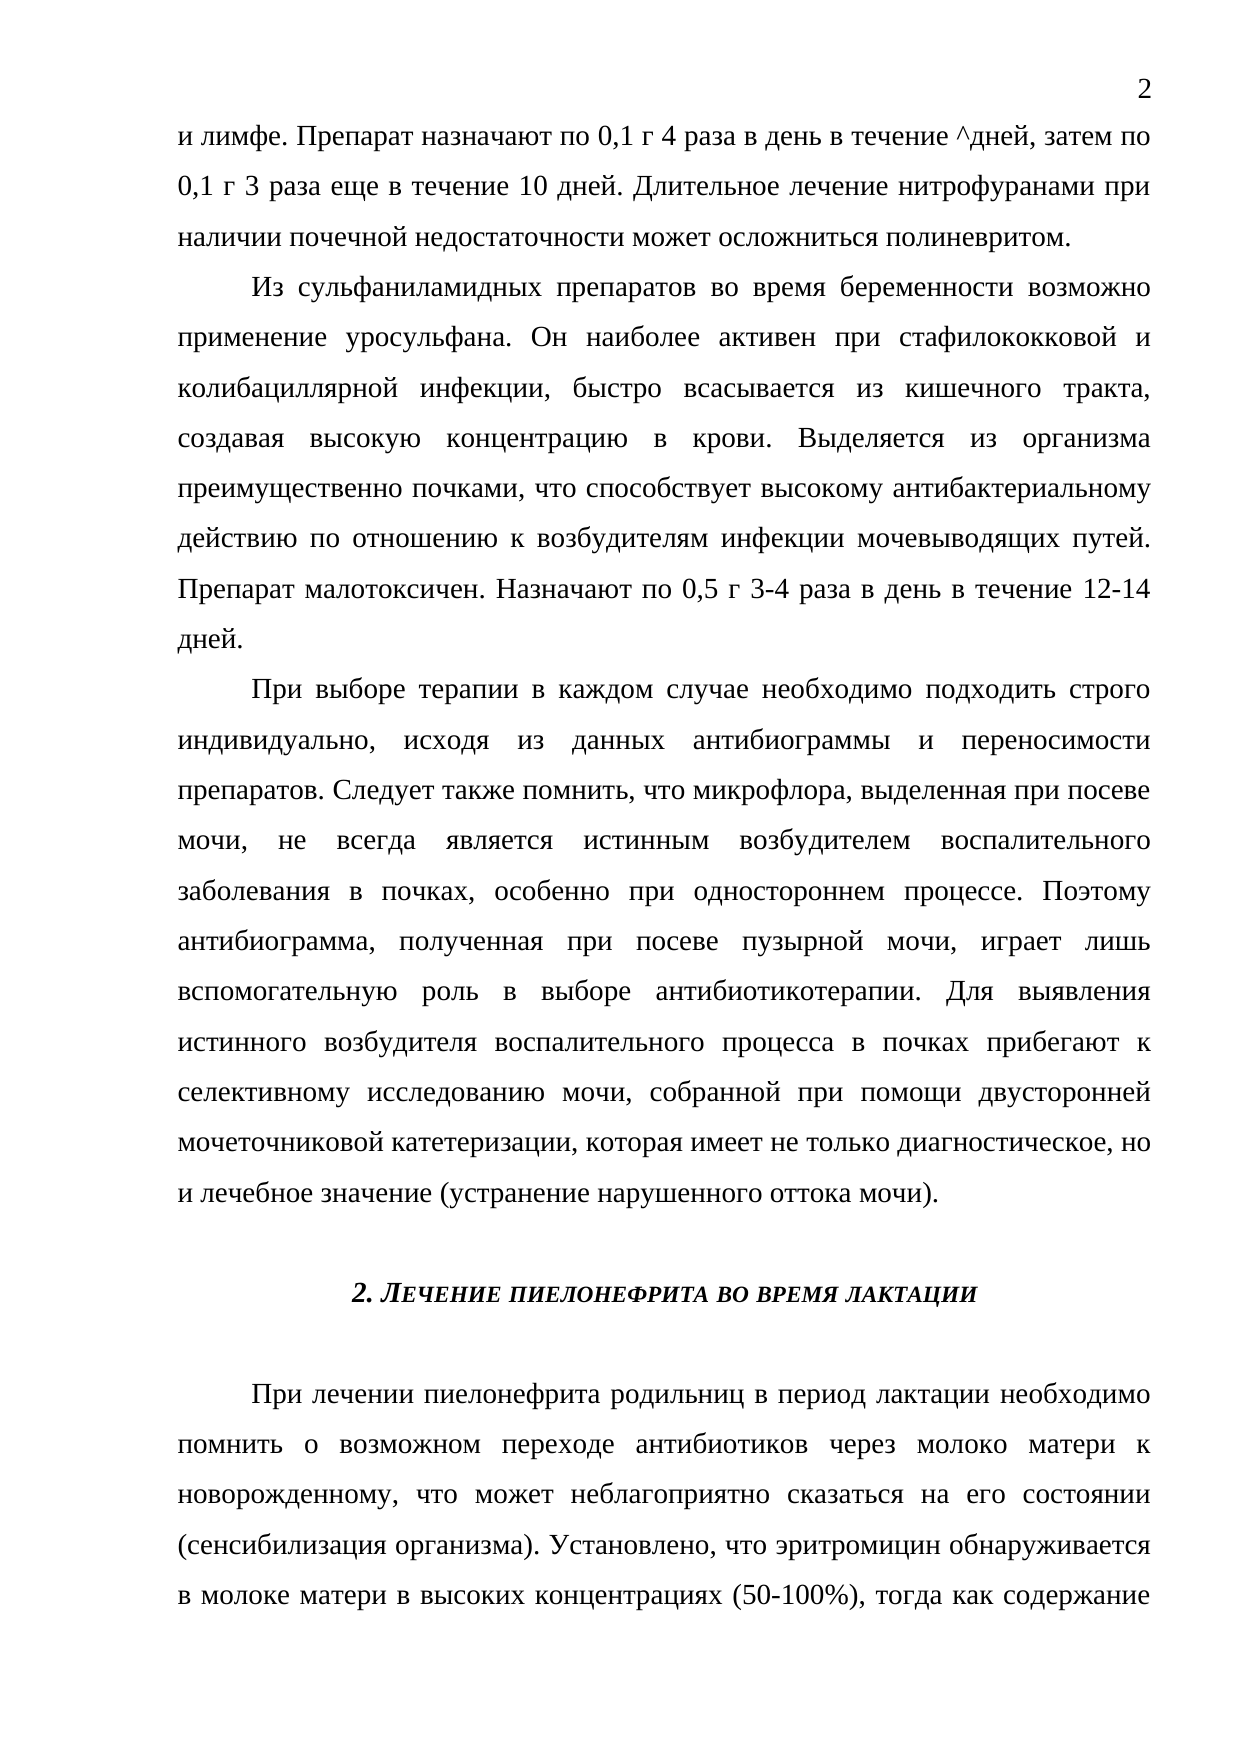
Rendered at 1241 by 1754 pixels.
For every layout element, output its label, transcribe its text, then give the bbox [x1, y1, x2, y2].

text При выборе терапии в каждом случае необходимо подходить строго индивидуально, исходя из данных антибиограммы и переносимости препаратов. Следует также помнить, что микрофлора, выделенная при посеве мочи, не всегда является истинным возбудителем воспалительного заболевания в почках, особенно при одностороннем процессе. Поэтому антибиограмма, полученная при посеве пузырной мочи, играет лишь вспомогательную роль в выборе антибиотикотерапии. Для выявления истинного возбудителя воспалительного процесса в почках прибегают к селективному исследованию мочи, собранной при помощи двусторонней мочеточниковой катетеризации, которая имеет не только диагностическое, но и лечебное значение (устранение нарушенного оттока мочи). [177, 672, 1152, 1208]
subtitle 2. Лечение пиелонефрита во время лактации [177, 1275, 1152, 1309]
text Из сульфаниламидных препаратов во время беременности возможно применение уросульфана. Он наиболее активен при стафилококковой и колибациллярной инфекции, быстро всасывается из кишечного тракта, создавая высокую концентрацию в крови. Выделяется из организма преимущественно почками, что способствует высокому антибактериальному действию по отношению к возбудителям инфекции мочевыводящих путей. Препарат малотоксичен. Назначают по 0,5 г 3-4 раза в день в течение 12-14 дней. [177, 269, 1152, 655]
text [177, 1376, 1152, 1611]
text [177, 118, 1152, 252]
